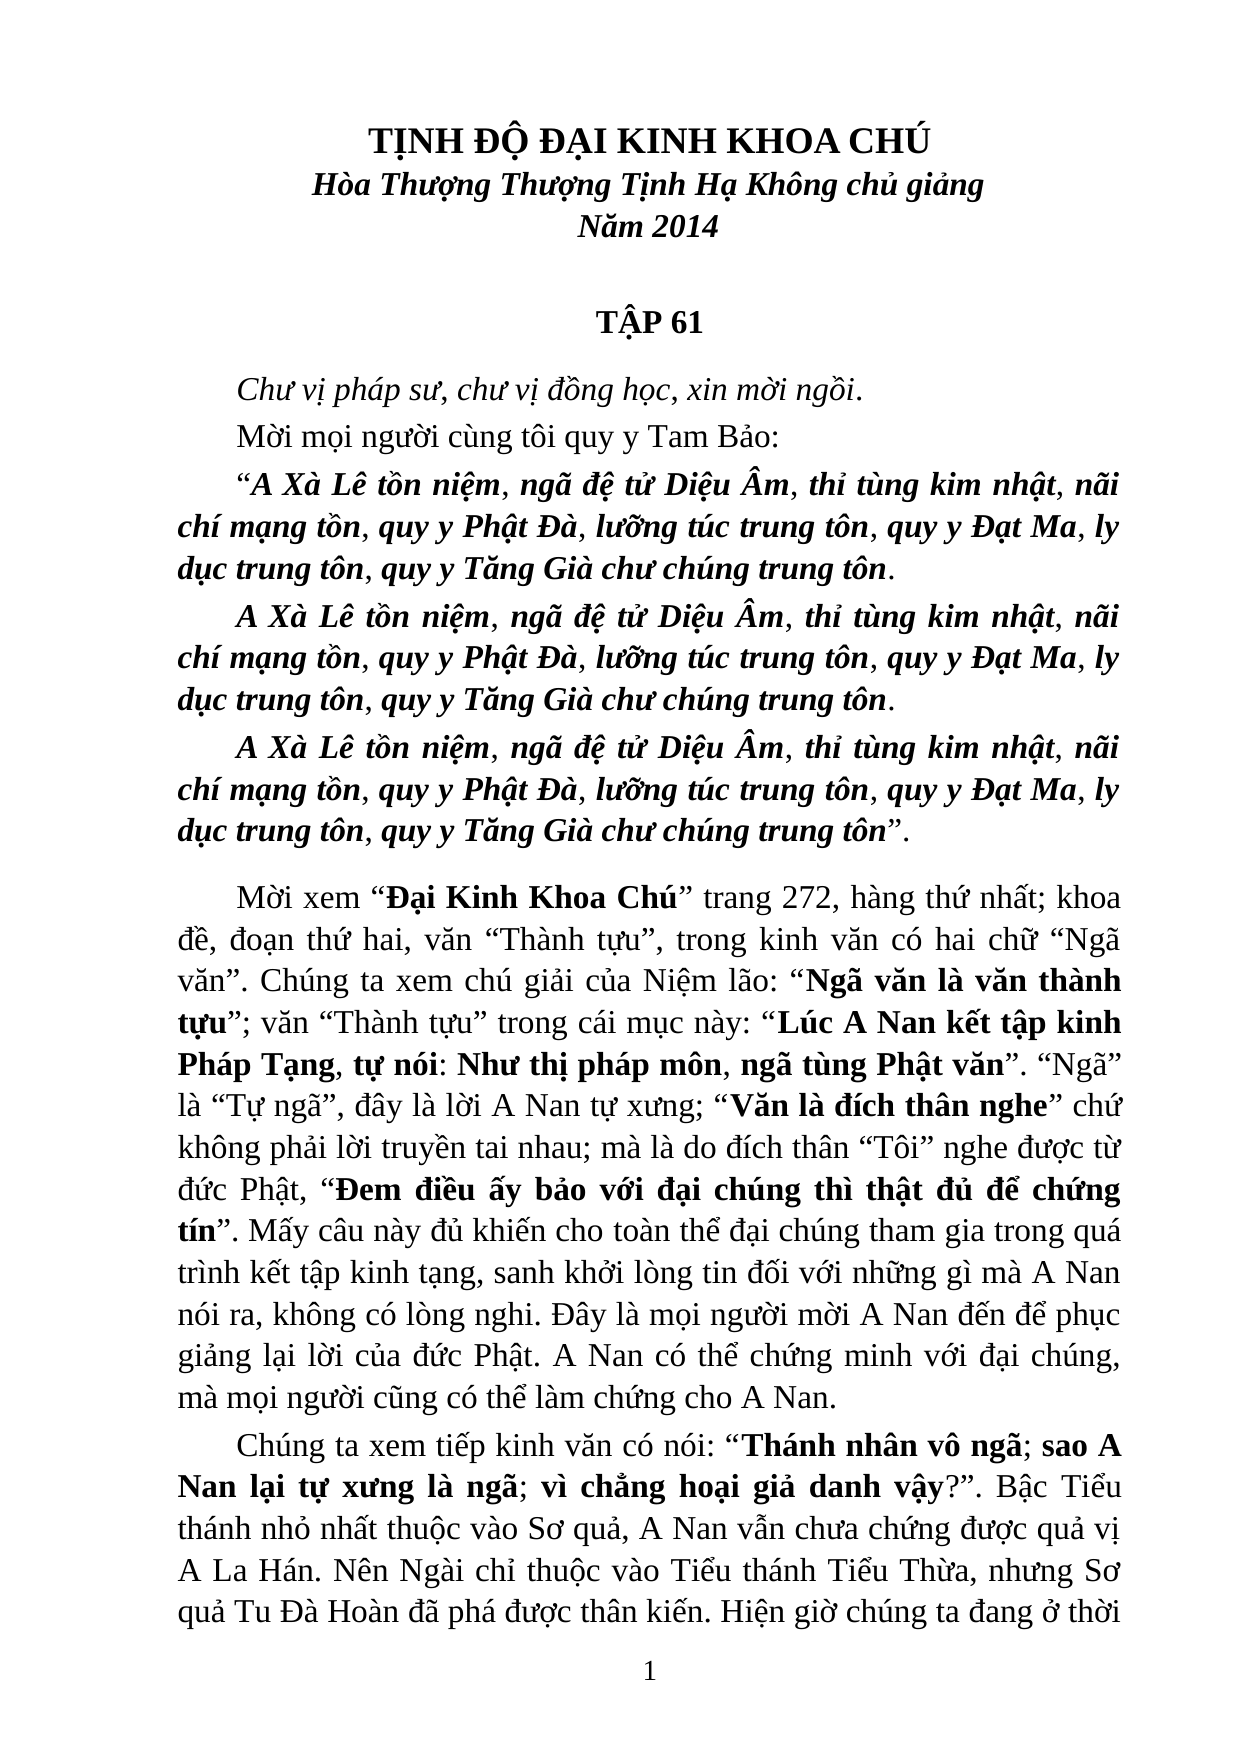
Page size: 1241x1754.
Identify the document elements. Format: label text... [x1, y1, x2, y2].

text Năm 2014 [177, 203, 1122, 244]
text “A Xà Lê tồn niệm, ngã đệ tử Diệu Âm, thỉ tùng kim nhật, nãi chí mạng tồn, quy y Phật Đà, lưỡng túc trung tôn, quy y Đạt Ma, ly dục trung tôn, quy y Tăng Già chư chúng trung tôn. [177, 461, 1122, 586]
text Chư vị pháp sư, chư vị đồng học, xin mời ngồi. [177, 365, 1122, 407]
text Hòa Thượng Thượng Tịnh Hạ Không chủ giảng [177, 161, 1122, 203]
text A Xà Lê tồn niệm, ngã đệ tử Diệu Âm, thỉ tùng kim nhật, nãi chí mạng tồn, quy y Phật Đà, lưỡng túc trung tôn, quy y Đạt Ma, ly dục trung tôn, quy y Tăng Già chư chúng trung tôn”. [177, 724, 1122, 849]
text Mời mọi người cùng tôi quy y Tam Bảo: [177, 413, 1122, 455]
text A Xà Lê tồn niệm, ngã đệ tử Diệu Âm, thỉ tùng kim nhật, nãi chí mạng tồn, quy y Phật Đà, lưỡng túc trung tôn, quy y Đạt Ma, ly dục trung tôn, quy y Tăng Già chư chúng trung tôn. [177, 592, 1122, 717]
subtitle TẬP 61 [177, 299, 1122, 340]
text TỊNH ĐỘ ĐẠI KINH KHOA CHÚ [177, 118, 1122, 161]
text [177, 1422, 1122, 1630]
text Mời xem “Đại Kinh Khoa Chú” trang 272, hàng thứ nhất; khoa đề, đoạn thứ hai, văn “Thành tựu”, trong kinh văn có hai chữ “Ngã văn”. Chúng ta xem chú giải của Niệm lão: “Ngã văn là văn thành tựu”; văn “Thành tựu” trong cái mục này: “Lúc A Nan kết tập kinh Pháp Tạng, tự nói: Như thị pháp môn, ngã tùng Phật văn”. “Ngã” là “Tự ngã”, đây là lời A Nan tự xưng; “Văn là đích thân nghe” chứ không phải lời truyền tai nhau; mà là do đích thân “Tôi” nghe được từ đức Phật, “Đem điều ấy bảo với đại chúng thì thật đủ để chứng tín”. Mấy câu này đủ khiến cho toàn thể đại chúng tham gia trong quá trình kết tập kinh tạng, sanh khởi lòng tin đối với những gì mà A Nan nói ra, không có lòng nghi. Đây là mọi người mời A Nan đến để phục giảng lại lời của đức Phật. A Nan có thể chứng minh với đại chúng, mà mọi người cũng có thể làm chứng cho A Nan. [177, 874, 1122, 1415]
